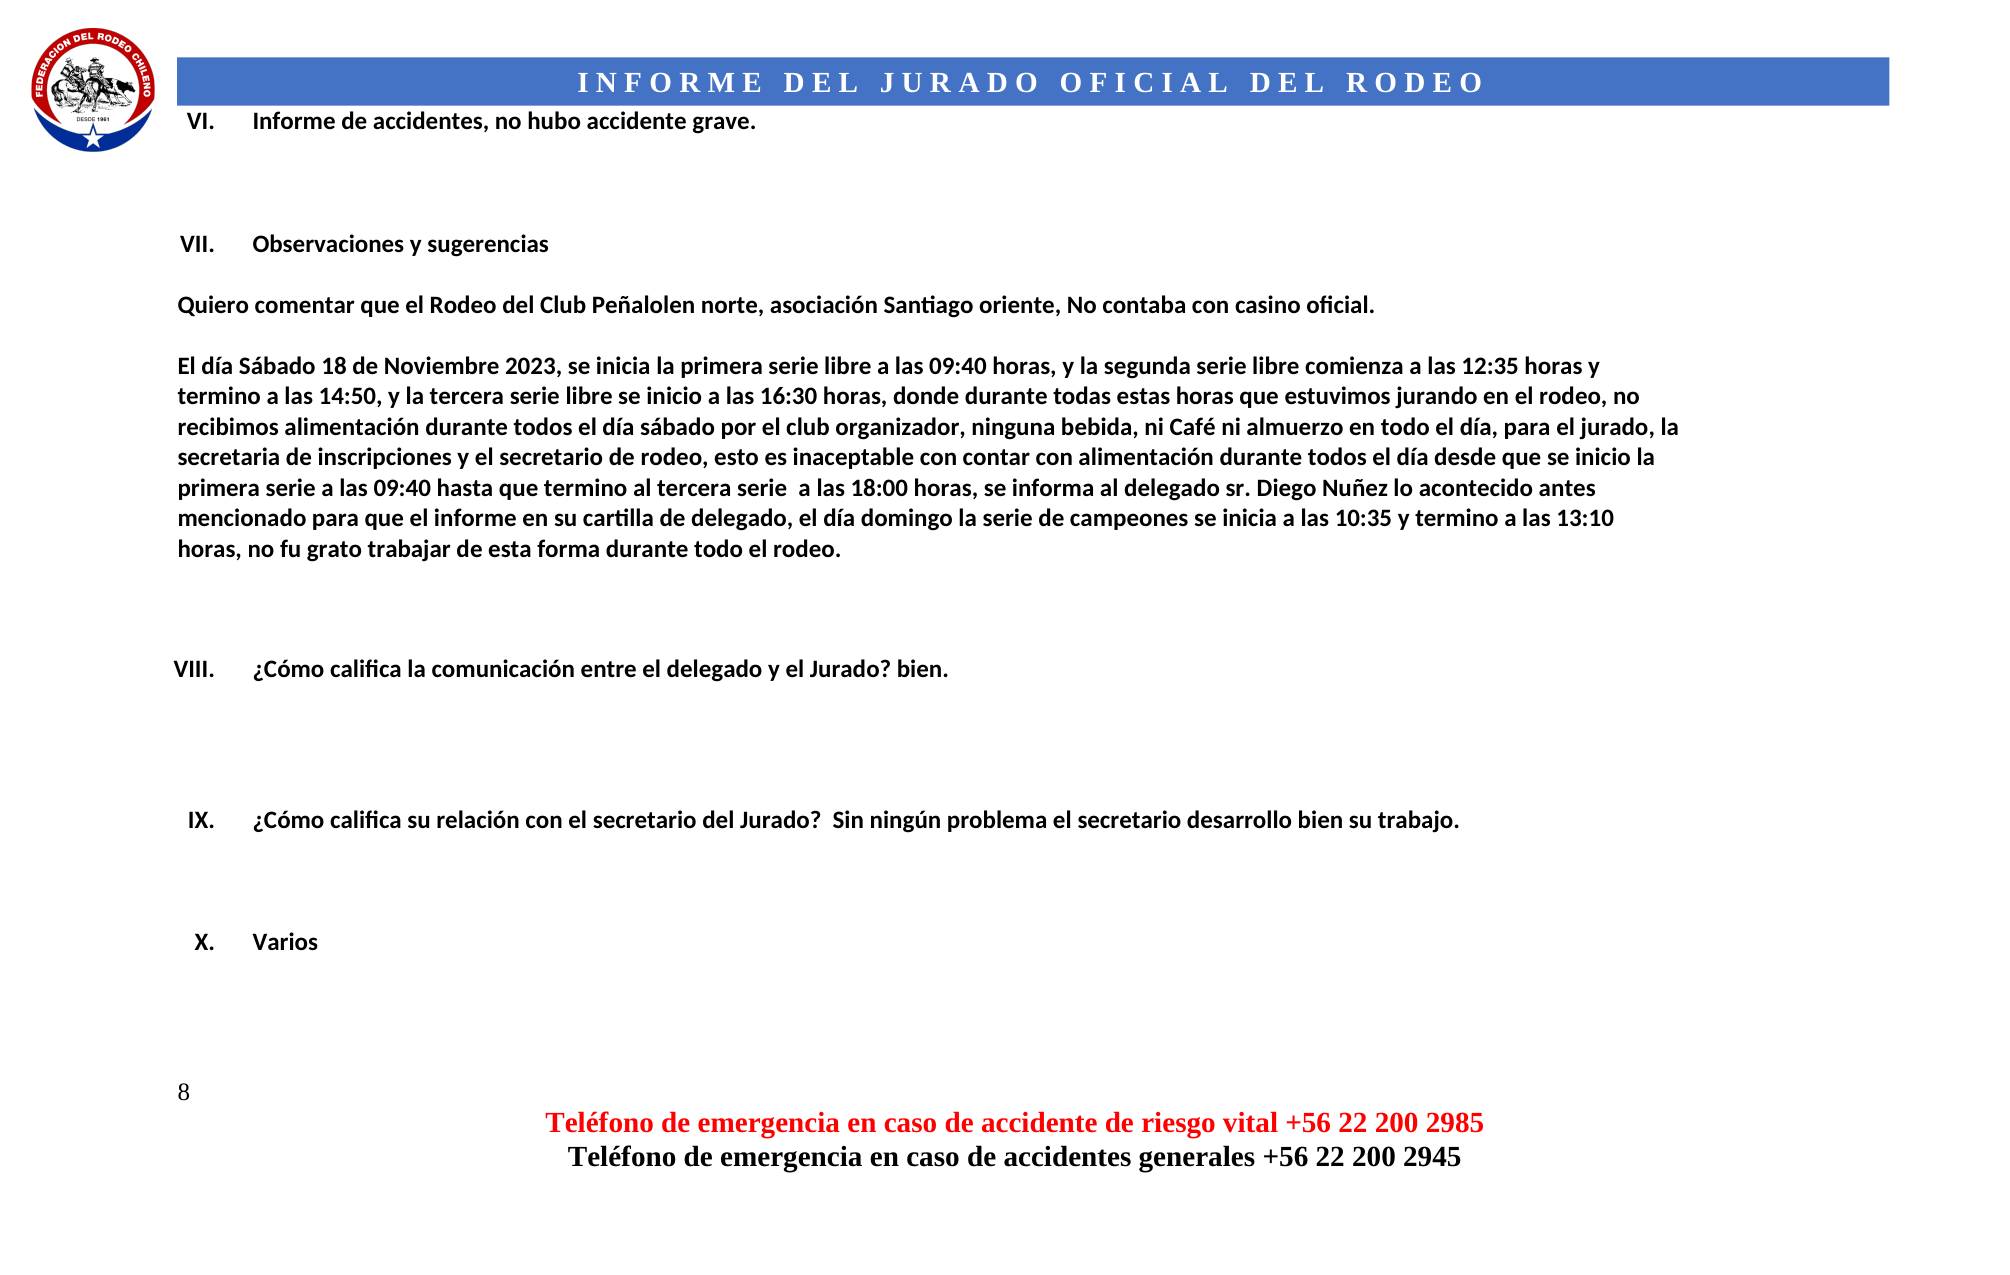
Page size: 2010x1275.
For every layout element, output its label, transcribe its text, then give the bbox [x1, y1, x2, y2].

text Quiero comentar que el Rodeo del Club Peñalolen norte, asociación Santiago oriente, No contaba con casino oficial. [177, 289, 1683, 319]
text El día Sábado 18 de Noviembre 2023, se inicia la primera serie libre a las 09:40 horas, y la segunda serie libre comienza a las 12:35 horas y termino a las 14:50, y la tercera serie libre se inicio a las 16:30 horas, donde durante todas estas horas que estuvimos jurando en el rodeo, no recibimos alimentación durante todos el día sábado por el club organizador, ninguna bebida, ni Café ni almuerzo en todo el día, para el jurado, la secretaria de inscripciones y el secretario de rodeo, esto es inaceptable con contar con alimentación durante todos el día desde que se inicio la primera serie a las 09:40 hasta que termino al tercera serie a las 18:00 horas, se informa al delegado sr. Diego Nuñez lo acontecido antes mencionado para que el informe en su cartilla de delegado, el día domingo la serie de campeones se inicia a las 10:35 y termino a las 13:10 horas, no fu grato trabajar de esta forma durante todo el rodeo. [177, 350, 1683, 563]
picture [31, 28, 155, 152]
list ¿Cómo califica la comunicación entre el delegado y el Jurado? bien. [215, 653, 1683, 684]
list Informe de accidentes, no hubo accidente grave. [215, 106, 1683, 136]
list ¿Cómo califica su relación con el secretario del Jurado? Sin ningún problema el secretario desarrollo bien su trabajo. [215, 804, 1683, 835]
list Varios [215, 926, 1683, 957]
list Observaciones y sugerencias [215, 228, 1683, 258]
